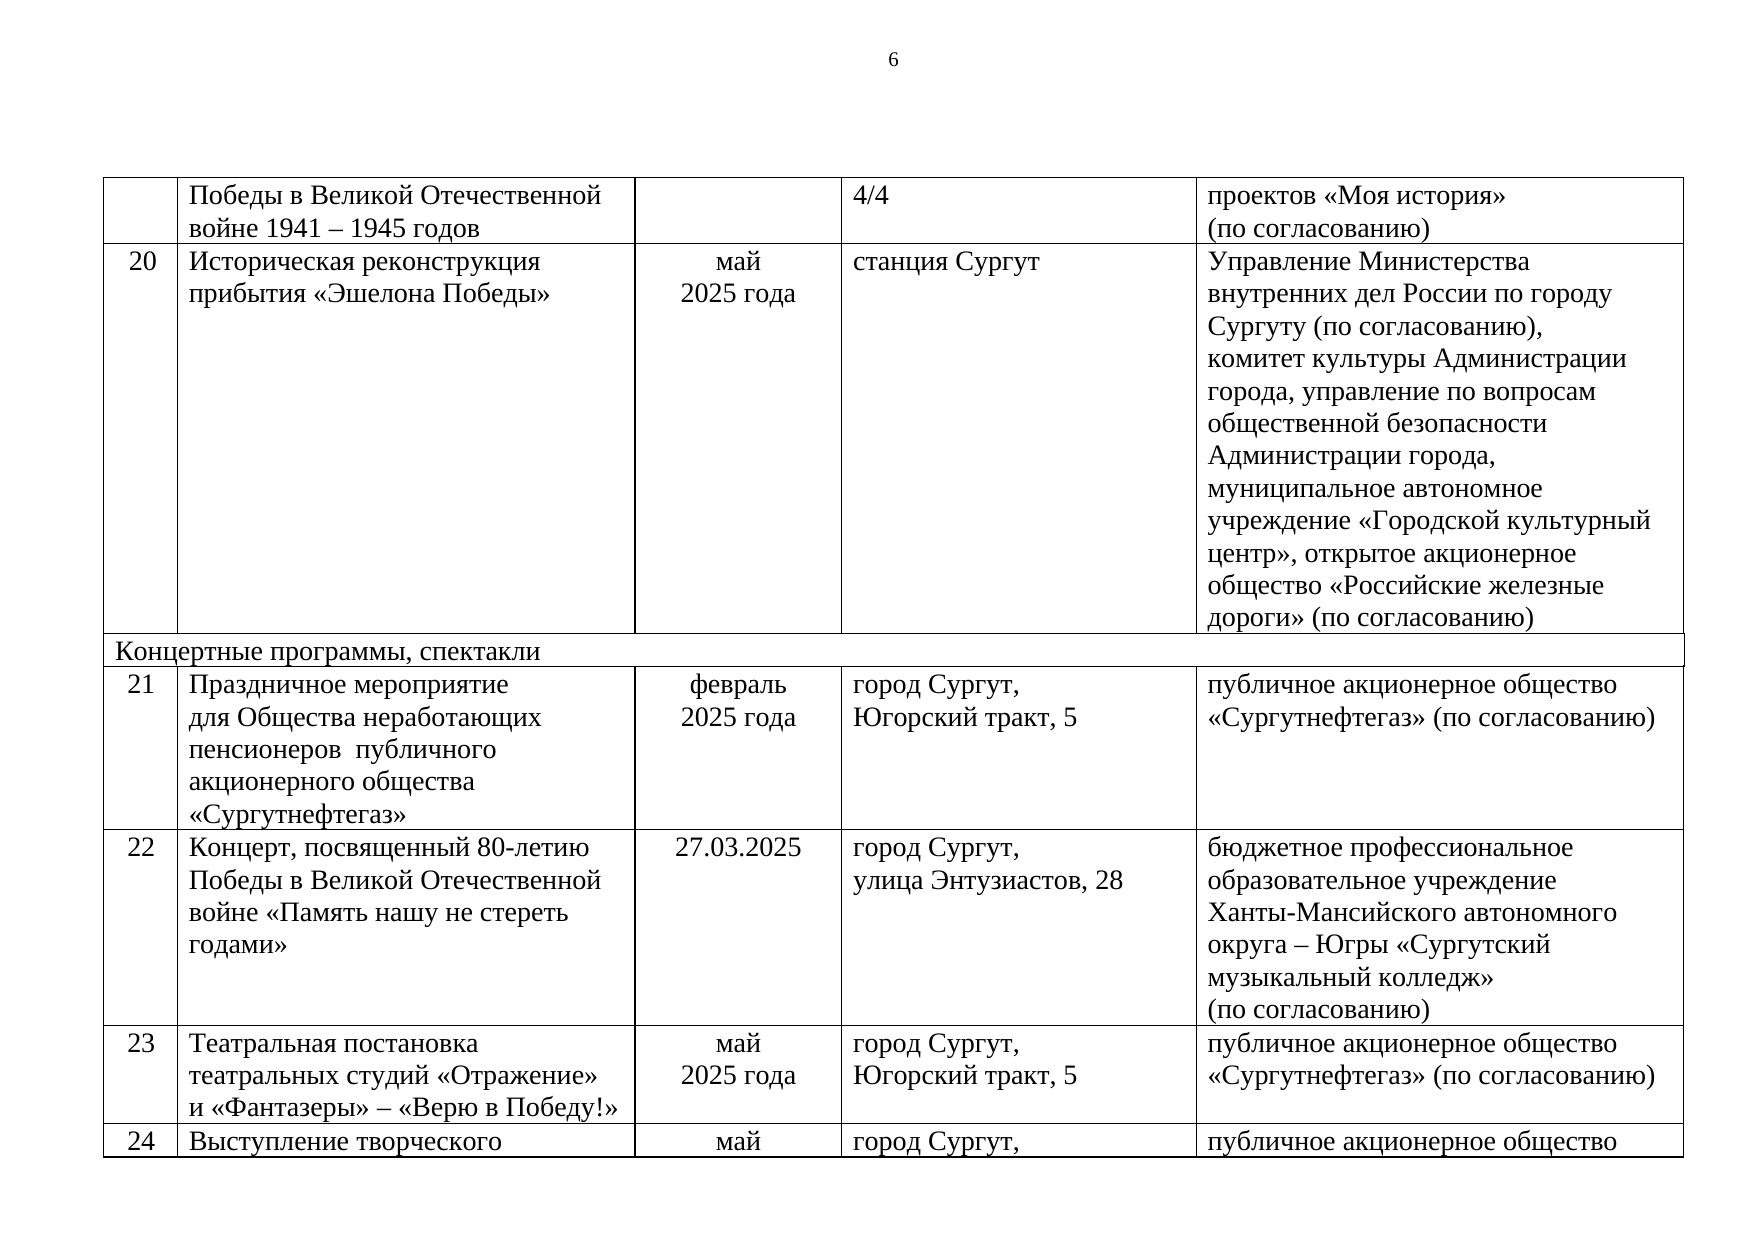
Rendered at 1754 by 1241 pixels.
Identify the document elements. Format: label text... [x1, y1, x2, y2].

table_cell 20 [104, 244, 177, 633]
table_cell публичное акционерное общество «Сургутнефтегаз» (по согласованию) [1197, 1026, 1683, 1123]
table_cell Концертные программы, спектакли [104, 634, 1684, 666]
table_cell город Сургут, Югорский тракт, 5 [842, 1026, 1196, 1123]
table_header 19 [104, 178, 177, 243]
table_cell май 2025 года [636, 1026, 841, 1123]
table_cell Праздничное мероприятие для Общества неработающих пенсионеров публичного акционерного общества «Сургутнефтегаз» [178, 667, 634, 829]
table_cell 24 [104, 1124, 177, 1156]
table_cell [178, 1124, 634, 1156]
table_cell бюджетное профессиональное образовательное учреждение Ханты-Мансийского автономного округа – Югры «Сургутский музыкальный колледж» (по согласованию) [1197, 830, 1683, 1025]
table_cell Управление Министерства внутренних дел России по городу Сургуту (по согласованию), комитет культуры Администрации города, управление по вопросам общественной безопасности Администрации города, муниципальное автономное учреждение «Городской культурный центр», открытое акционерное общество «Российские железные дороги» (по согласованию) [1197, 244, 1683, 633]
table_cell публичное акционерное общество «Сургутнефтегаз» (по согласованию) [1197, 667, 1683, 829]
table_cell станция Сургут [842, 244, 1196, 633]
table_cell 27.03.2025 [636, 830, 841, 1025]
table_cell Историческая реконструкция прибытия «Эшелона Победы» [178, 244, 634, 633]
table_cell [1197, 1124, 1683, 1156]
table_cell 22 [104, 830, 177, 1025]
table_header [1197, 178, 1683, 243]
table_cell Театральная постановка театральных студий «Отражение» и «Фантазеры» – «Верю в Победу!» [178, 1026, 634, 1123]
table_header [636, 178, 841, 243]
table_cell май 2025 года [636, 1124, 841, 1156]
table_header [178, 178, 634, 243]
table_cell город Сургут, улица Энтузиастов, 28 [842, 830, 1196, 1025]
table_cell февраль 2025 года [636, 667, 841, 829]
table_cell Концерт, посвященный 80-летию Победы в Великой Отечественной войне «Память нашу не стереть годами» [178, 830, 634, 1025]
table_cell 23 [104, 1026, 177, 1123]
table_cell май 2025 года [636, 244, 841, 633]
table_cell 21 [104, 667, 177, 829]
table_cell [842, 1124, 1196, 1156]
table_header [842, 178, 1196, 243]
table_cell город Сургут, Югорский тракт, 5 [842, 667, 1196, 829]
